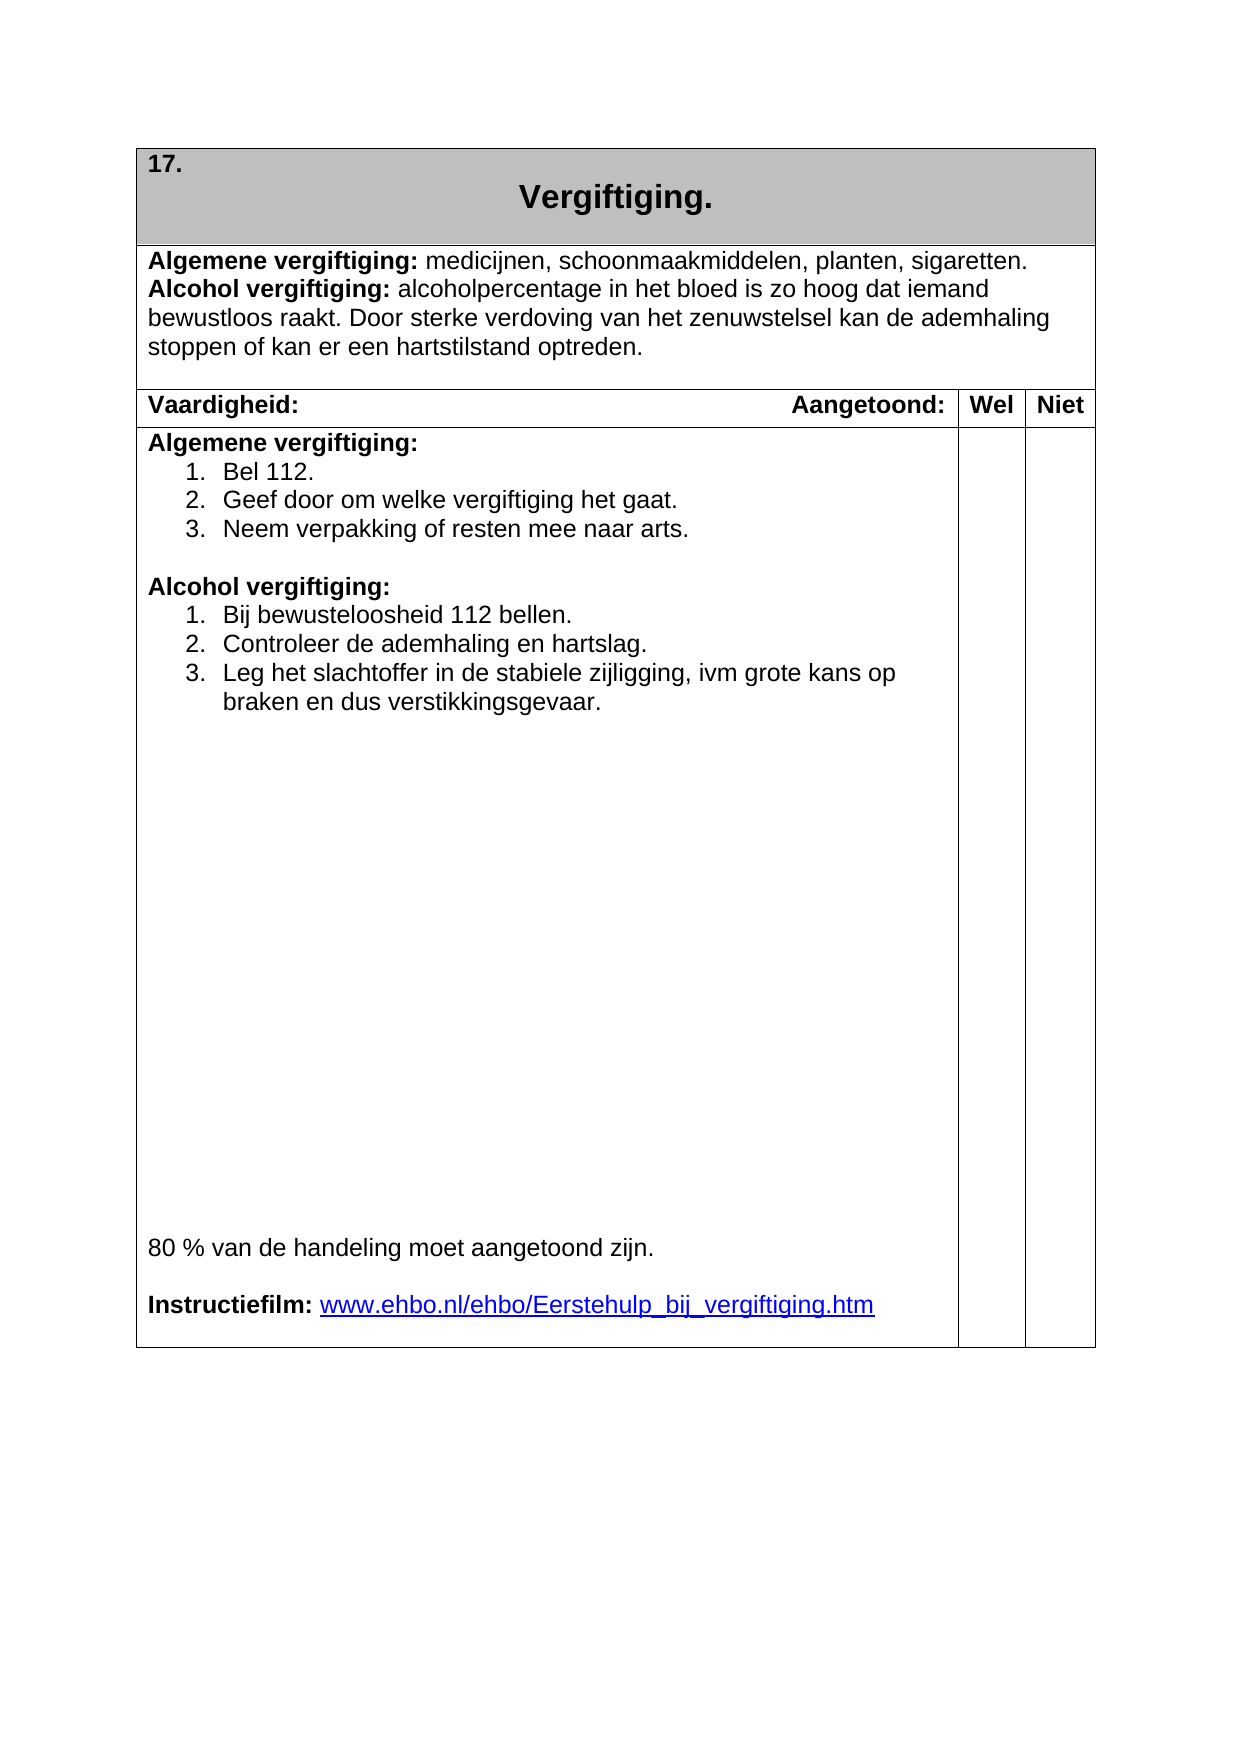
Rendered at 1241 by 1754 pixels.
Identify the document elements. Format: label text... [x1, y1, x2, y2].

table_header 17. Vergiftiging. [137, 149, 1095, 244]
table_cell [1026, 428, 1095, 1347]
table_cell Algemene vergiftiging: medicijnen, schoonmaakmiddelen, planten, sigaretten. Alcohol vergiftiging: alcoholpercentage in het bloed is zo hoog dat iemand bewustloos raakt. Door sterke verdoving van het zenuwstelsel kan de ademhaling stoppen of kan er een hartstilstand optreden. [137, 246, 1095, 389]
table_cell Niet [1026, 390, 1095, 427]
table_cell Wel [959, 390, 1025, 427]
table_cell Vaardigheid: Aangetoond: [137, 390, 958, 427]
table_cell Algemene vergiftiging: Bel 112. Geef door om welke vergiftiging het gaat. Neem verpakking of resten mee naar arts. Alcohol vergiftiging: Bij bewusteloosheid 112 bellen. Controleer de ademhaling en hartslag. Leg het slachtoffer in de stabiele zijligging, ivm grote kans op braken en dus verstikkingsgevaar. 80 % van de handeling moet aangetoond zijn. Instructiefilm: www.ehbo.nl/ehbo/Eerstehulp_bij_vergiftiging.htm [137, 428, 958, 1347]
table_cell [959, 428, 1025, 1347]
